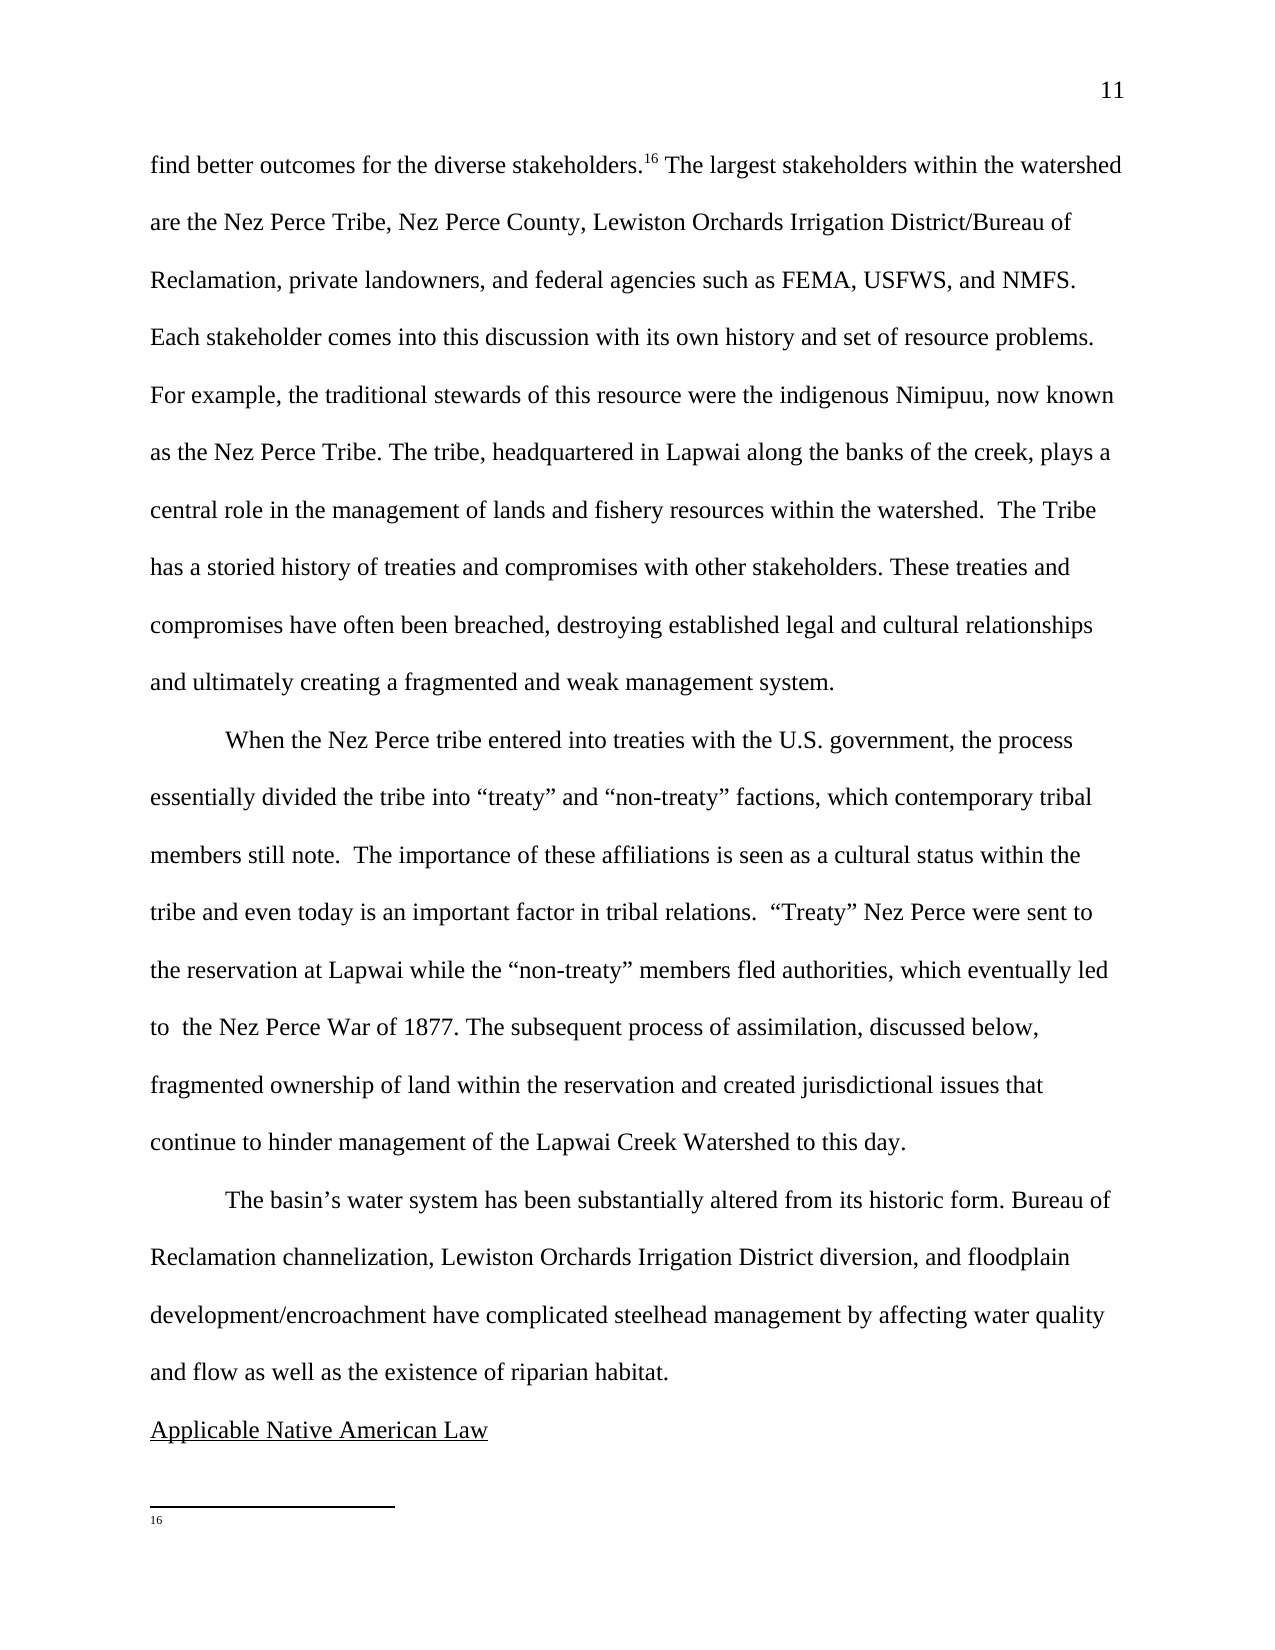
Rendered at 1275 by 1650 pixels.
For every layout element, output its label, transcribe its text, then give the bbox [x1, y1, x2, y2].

text When the Nez Perce tribe entered into treaties with the U.S. government, the process essentially divided the tribe into “treaty” and “non-treaty” factions, which contemporary tribal members still note. The importance of these affiliations is seen as a cultural status within the tribe and even today is an important factor in tribal relations. “Treaty” Nez Perce were sent to the reservation at Lapwai while the “non-treaty” members fled authorities, which eventually led to the Nez Perce War of 1877. The subsequent process of assimilation, discussed below, fragmented ownership of land within the reservation and created jurisdictional issues that continue to hinder management of the Lapwai Creek Watershed to this day. [150, 725, 1125, 1156]
text The basin’s water system has been substantially altered from its historic form. Bureau of Reclamation channelization, Lewiston Orchards Irrigation District diversion, and floodplain development/encroachment have complicated steelhead management by affecting water quality and flow as well as the existence of riparian habitat. [150, 1185, 1125, 1386]
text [150, 150, 1125, 696]
text Applicable Native American Law [150, 1415, 1125, 1444]
